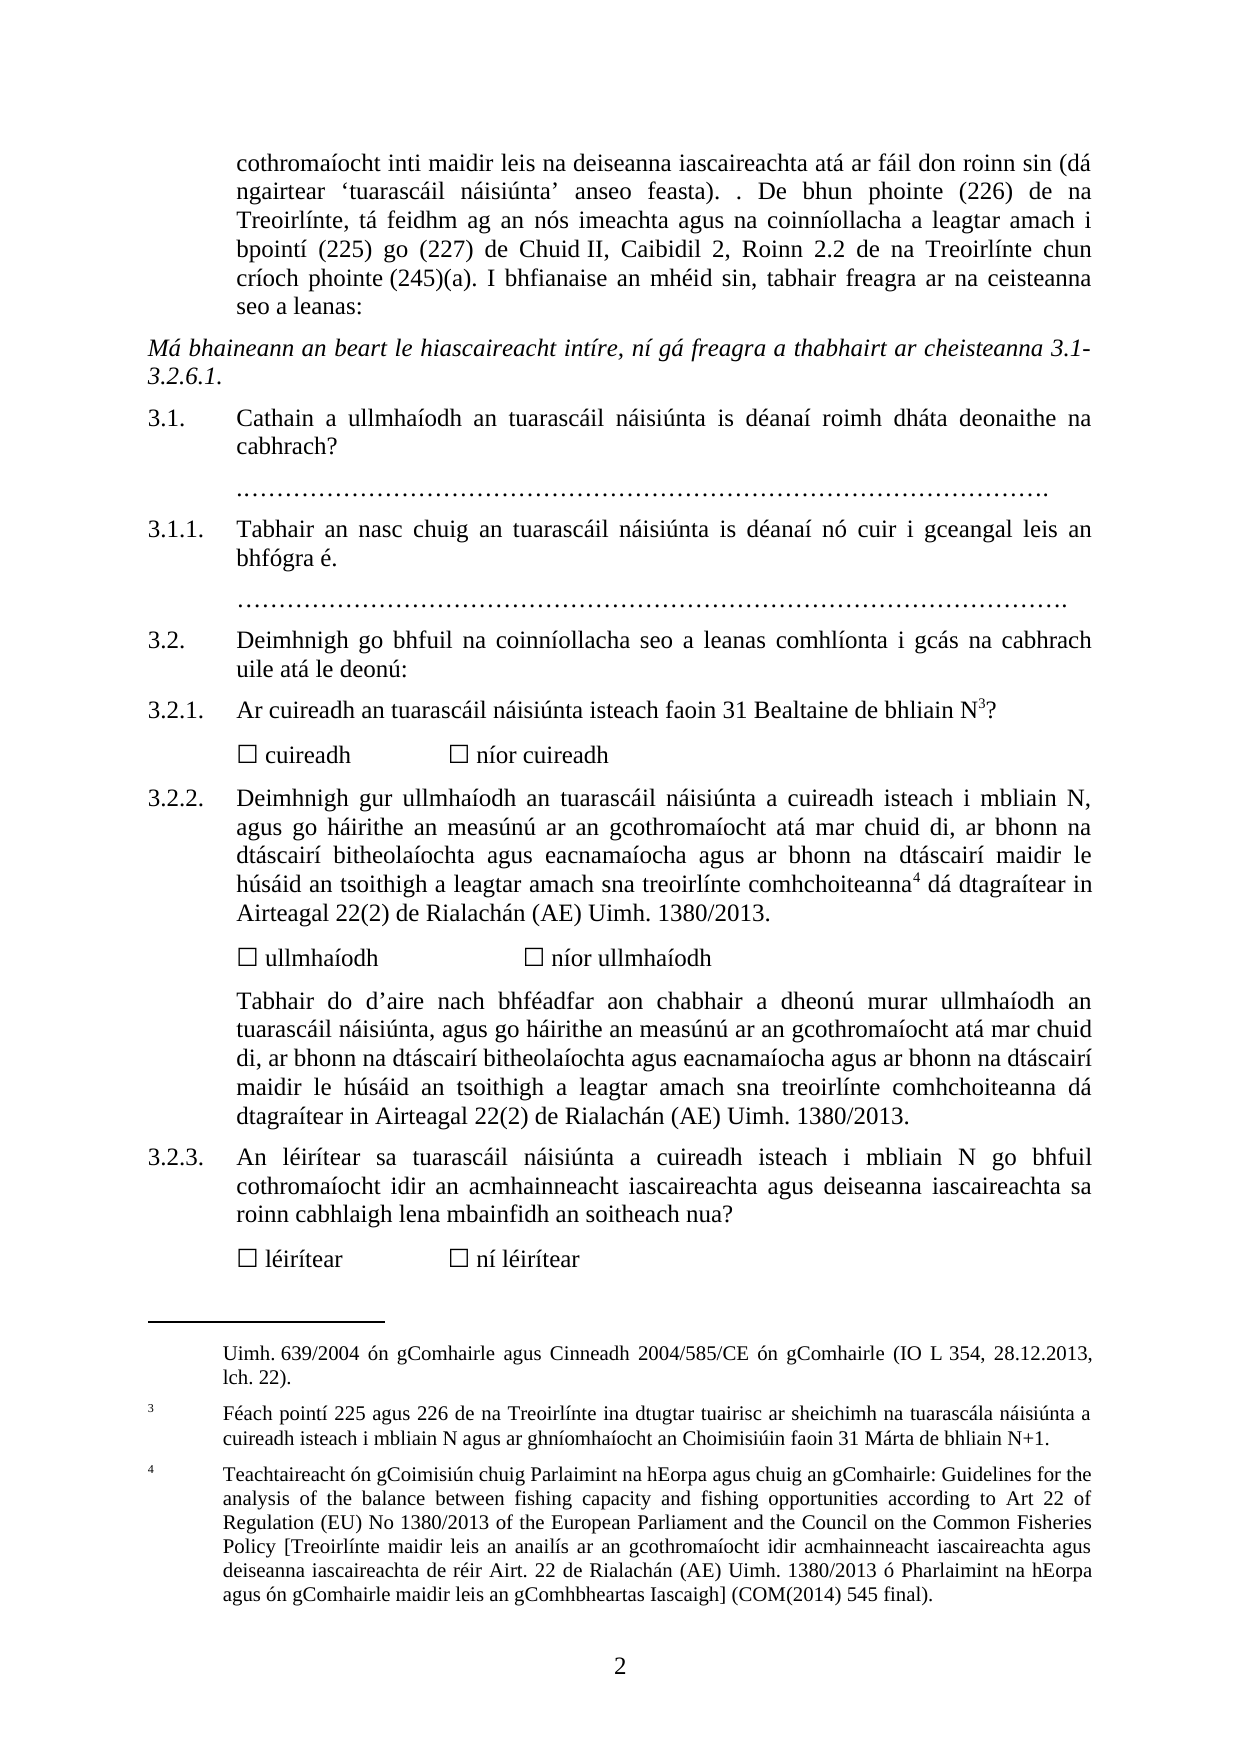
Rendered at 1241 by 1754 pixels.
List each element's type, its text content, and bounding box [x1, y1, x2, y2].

text 3.2.2. Deimhnigh gur ullmhaíodh an tuarascáil náisiúnta a cuireadh isteach i mbliain N, agus go háirithe an measúnú ar an gcothromaíocht atá mar chuid di, ar bhonn na dtáscairí bitheolaíochta agus eacnamaíocha agus ar bhonn na dtáscairí maidir le húsáid an tsoithigh a leagtar amach sna treoirlínte comhchoiteanna dá dtagraítear in Airteagal 22(2) de Rialachán (AE) Uimh. 1380/2013. [148, 783, 1093, 927]
text 3.2.3. An léirítear sa tuarascáil náisiúnta a cuireadh isteach i mbliain N go bhfuil cothromaíocht idir an acmhainneacht iascaireachta agus deiseanna iascaireachta sa roinn cabhlaigh lena mbainfidh an soitheach nua? [148, 1142, 1093, 1228]
text 3.2.1. Ar cuireadh an tuarascáil náisiúnta isteach faoin 31 Bealtaine de bhliain N? [148, 695, 1093, 724]
text 3.1.1. Tabhair an nasc chuig an tuarascáil náisiúnta is déanaí nó cuir i gceangal leis an bhfógra é. [148, 514, 1093, 571]
text léirítear ní léirítear [236, 1241, 1093, 1275]
text ………………………………………………………………………………………. [236, 584, 1093, 613]
text 3.1. Cathain a ullmhaíodh an tuarascáil náisiúnta is déanaí roimh dháta deonaithe na cabhrach? [148, 403, 1093, 460]
text cuireadh níor cuireadh [236, 736, 1093, 770]
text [148, 148, 1093, 320]
text Má bhaineann an beart le hiascaireacht intíre, ní gá freagra a thabhairt ar cheisteanna 3.1-3.2.6.1. [148, 333, 1093, 390]
text Tabhair do d’aire nach bhféadfar aon chabhair a dheonú murar ullmhaíodh an tuarascáil náisiúnta, agus go háirithe an measúnú ar an gcothromaíocht atá mar chuid di, ar bhonn na dtáscairí bitheolaíochta agus eacnamaíocha agus ar bhonn na dtáscairí maidir le húsáid an tsoithigh a leagtar amach sna treoirlínte comhchoiteanna dá dtagraítear in Airteagal 22(2) de Rialachán (AE) Uimh. 1380/2013. [236, 986, 1093, 1129]
text .……………………………………………………………………………………. [236, 473, 1093, 501]
text ullmhaíodh níor ullmhaíodh [236, 939, 1093, 973]
text 3.2. Deimhnigh go bhfuil na coinníollacha seo a leanas comhlíonta i gcás na cabhrach uile atá le deonú: [148, 625, 1093, 683]
